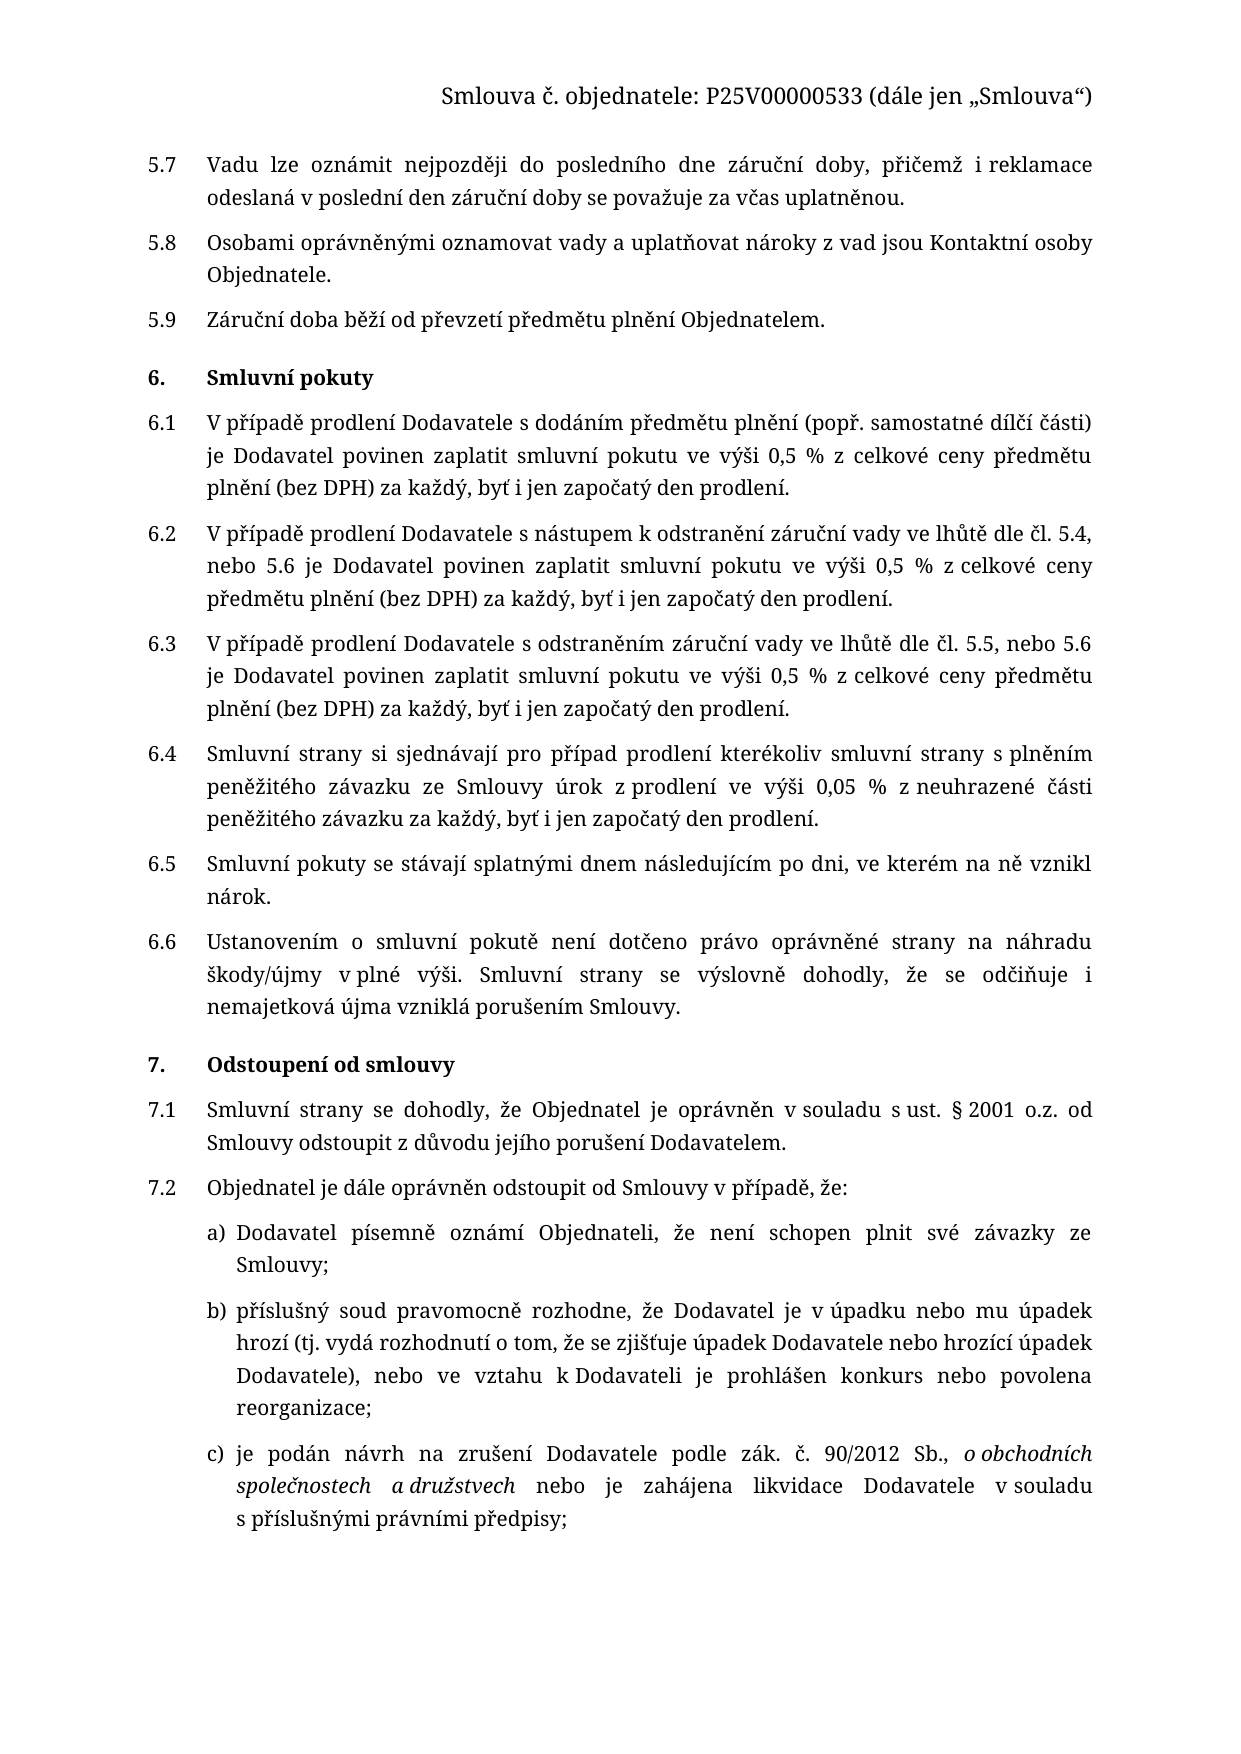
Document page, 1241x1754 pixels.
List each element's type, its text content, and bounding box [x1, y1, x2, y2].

list V případě prodlení Dodavatele s odstraněním záruční vady ve lhůtě dle čl. 5.5, nebo 5.6 je Dodavatel povinen zaplatit smluvní pokutu ve výši 0,5 % z celkové ceny předmětu plnění (bez DPH) za každý, byť i jen započatý den prodlení. [148, 629, 1093, 723]
list Vadu lze oznámit nejpozději do posledního dne záruční doby, přičemž i reklamace odeslaná v poslední den záruční doby se považuje za včas uplatněnou. [148, 150, 1093, 211]
list V případě prodlení Dodavatele s nástupem k odstranění záruční vady ve lhůtě dle čl. 5.4, nebo 5.6 je Dodavatel povinen zaplatit smluvní pokutu ve výši 0,5 % z celkové ceny předmětu plnění (bez DPH) za každý, byť i jen započatý den prodlení. [148, 519, 1093, 612]
list Odstoupení od smlouvy [148, 1050, 1093, 1078]
list příslušný soud pravomocně rozhodne, že Dodavatel je v úpadku nebo mu úpadek hrozí (tj. vydá rozhodnutí o tom, že se zjišťuje úpadek Dodavatele nebo hrozící úpadek Dodavatele), nebo ve vztahu k Dodavateli je prohlášen konkurs nebo povolena reorganizace; [207, 1296, 1093, 1422]
list je podán návrh na zrušení Dodavatele podle zák. č. 90/2012 Sb., o obchodních společnostech a družstvech nebo je zahájena likvidace Dodavatele v souladu s příslušnými právními předpisy; [207, 1439, 1093, 1532]
list Osobami oprávněnými oznamovat vady a uplatňovat nároky z vad jsou Kontaktní osoby Objednatele. [148, 228, 1093, 289]
list Smluvní strany se dohodly, že Objednatel je oprávněn v souladu s ust. § 2001 o.z. od Smlouvy odstoupit z důvodu jejího porušení Dodavatelem. [148, 1095, 1093, 1156]
list Záruční doba běží od převzetí předmětu plnění Objednatelem. [148, 306, 1093, 334]
list Smluvní pokuty [148, 363, 1093, 392]
list Dodavatel písemně oznámí Objednateli, že není schopen plnit své závazky ze Smlouvy; [207, 1218, 1093, 1279]
list V případě prodlení Dodavatele s dodáním předmětu plnění (popř. samostatné dílčí části) je Dodavatel povinen zaplatit smluvní pokutu ve výši 0,5 % z celkové ceny předmětu plnění (bez DPH) za každý, byť i jen započatý den prodlení. [148, 408, 1093, 502]
list Objednatel je dále oprávněn odstoupit od Smlouvy v případě, že: [148, 1173, 1093, 1201]
list Smluvní pokuty se stávají splatnými dnem následujícím po dni, ve kterém na ně vznikl nárok. [148, 849, 1093, 911]
list Smluvní strany si sjednávají pro případ prodlení kterékoliv smluvní strany s plněním peněžitého závazku ze Smlouvy úrok z prodlení ve výši 0,05 % z neuhrazené části peněžitého závazku za každý, byť i jen započatý den prodlení. [148, 739, 1093, 833]
list Ustanovením o smluvní pokutě není dotčeno právo oprávněné strany na náhradu škody/újmy v plné výši. Smluvní strany se výslovně dohodly, že se odčiňuje i nemajetková újma vzniklá porušením Smlouvy. [148, 927, 1093, 1021]
